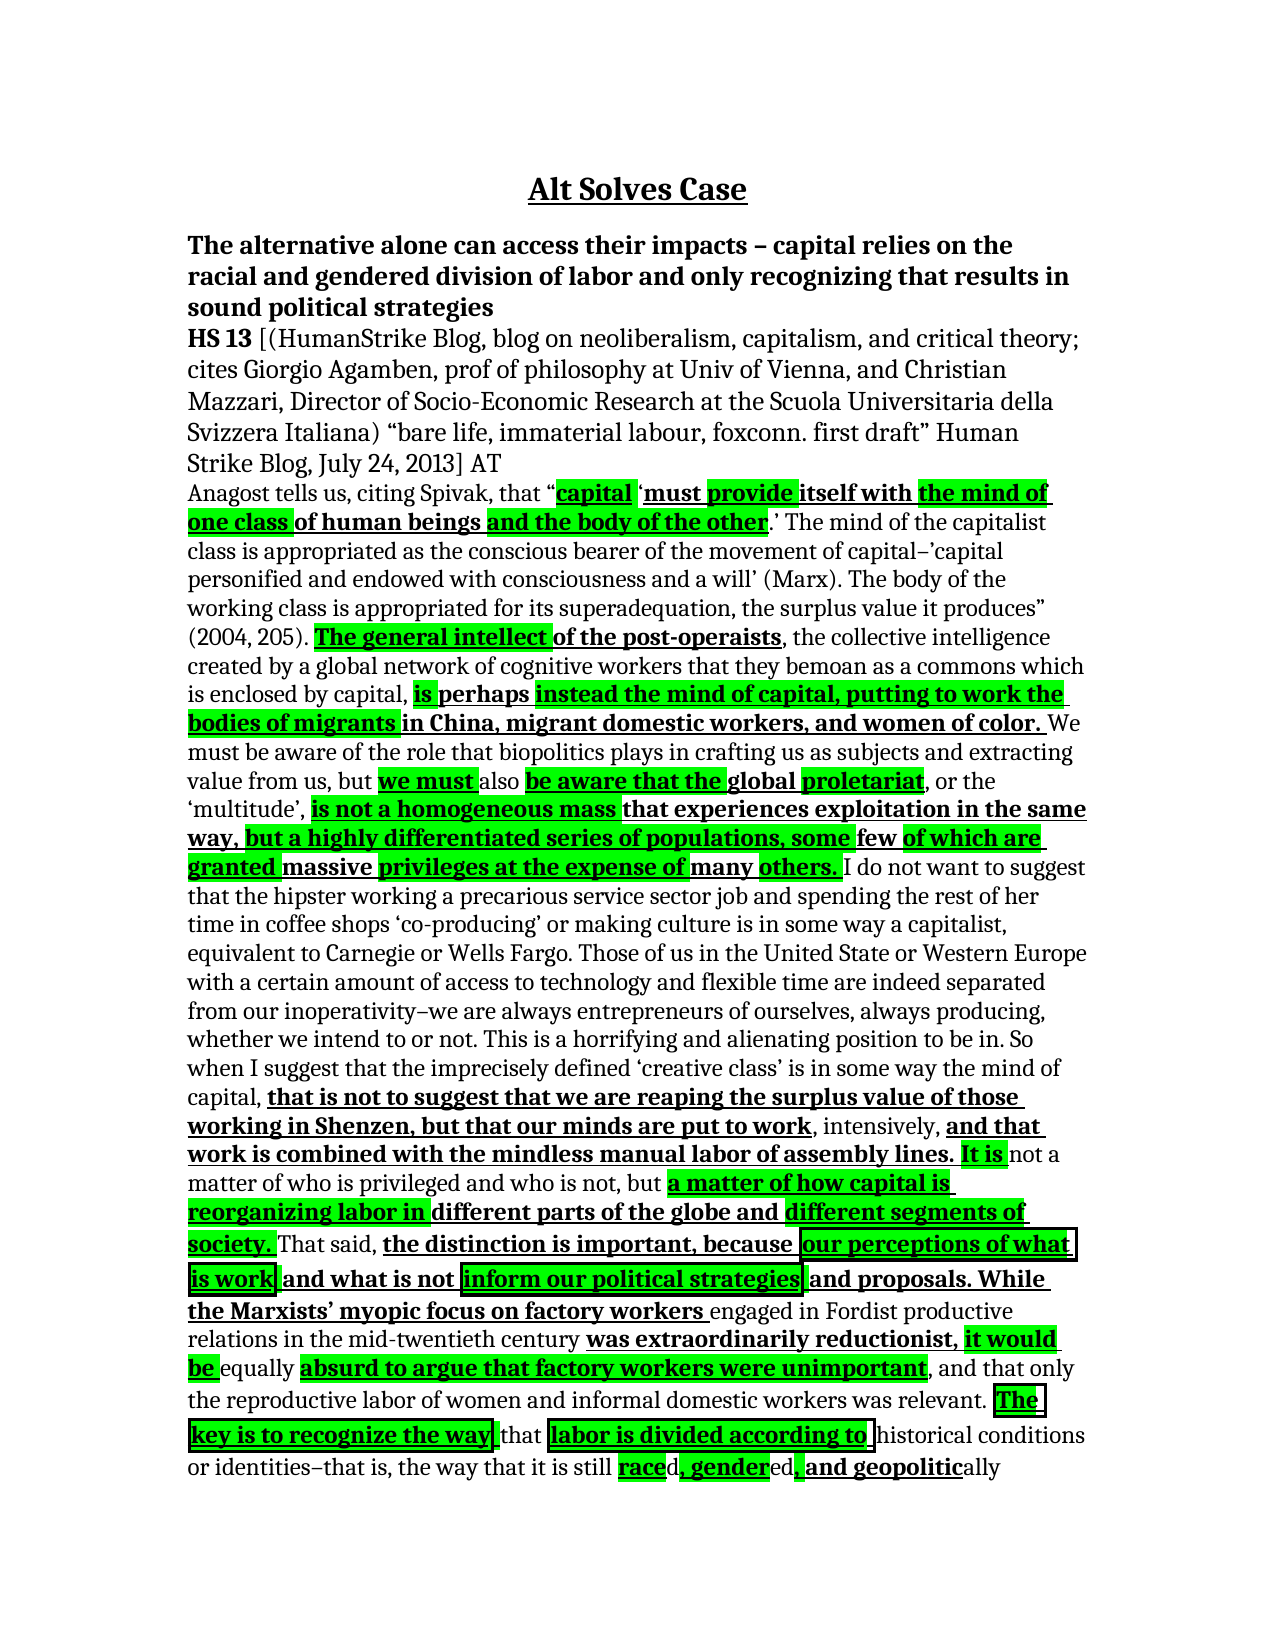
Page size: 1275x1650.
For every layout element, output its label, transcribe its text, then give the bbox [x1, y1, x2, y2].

subtitle Alt Solves Case [187, 171, 1087, 209]
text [187, 821, 1087, 1482]
subtitle The alternative alone can access their impacts – capital relies on the racial and gendered division of labor and only recognizing that results in sound political strategies [187, 230, 1087, 323]
text HS 13 [(HumanStrike Blog, blog on neoliberalism, capitalism, and critical theory; cites Giorgio Agamben, prof of philosophy at Univ of Vienna, and Christian Mazzari, Director of Socio-Economic Research at the Scuola Universitaria della Svizzera Italiana) “bare life, immaterial labour, foxconn. first draft” Human Strike Blog, July 24, 2013] AT [187, 323, 1087, 479]
